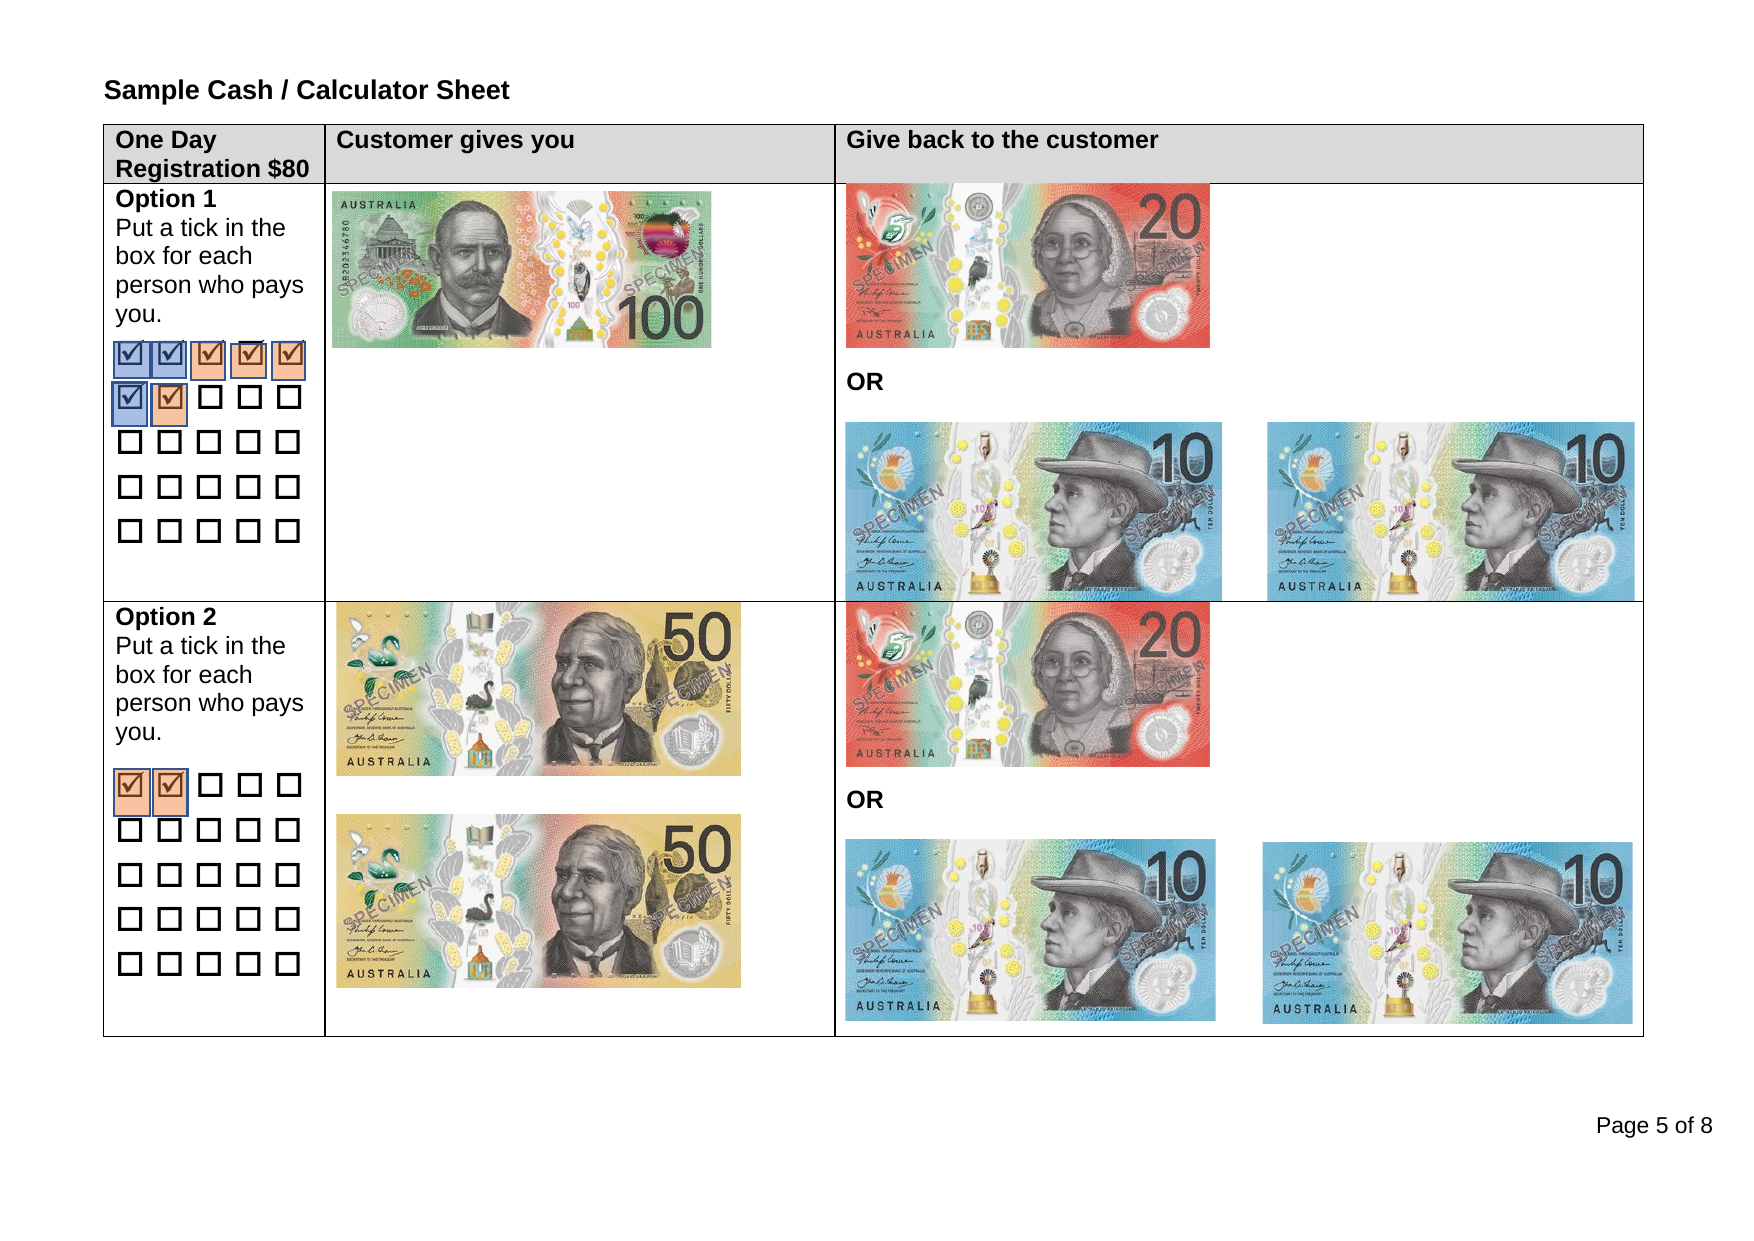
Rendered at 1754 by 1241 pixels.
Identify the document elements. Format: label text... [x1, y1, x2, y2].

table_cell Option 2 Put a tick in the box for each person who pays you. [104, 602, 324, 1036]
picture [336, 602, 741, 776]
table_cell OR [836, 602, 1643, 1036]
table_cell OR [836, 184, 1643, 601]
table_header Give back to the customer [836, 125, 1643, 183]
picture [846, 602, 1210, 767]
picture [332, 191, 712, 348]
text Sample Cash / Calculator Sheet [103, 74, 1713, 105]
table_cell [326, 602, 834, 1036]
picture [846, 183, 1210, 348]
table_header One Day Registration $80 [104, 125, 324, 183]
picture [1262, 842, 1633, 1024]
table_cell Option 1 Put a tick in the box for each person who pays you. [104, 184, 324, 601]
table_cell [326, 184, 834, 601]
picture [336, 814, 741, 988]
table_header Customer gives you [326, 125, 834, 183]
picture [845, 839, 1216, 1021]
